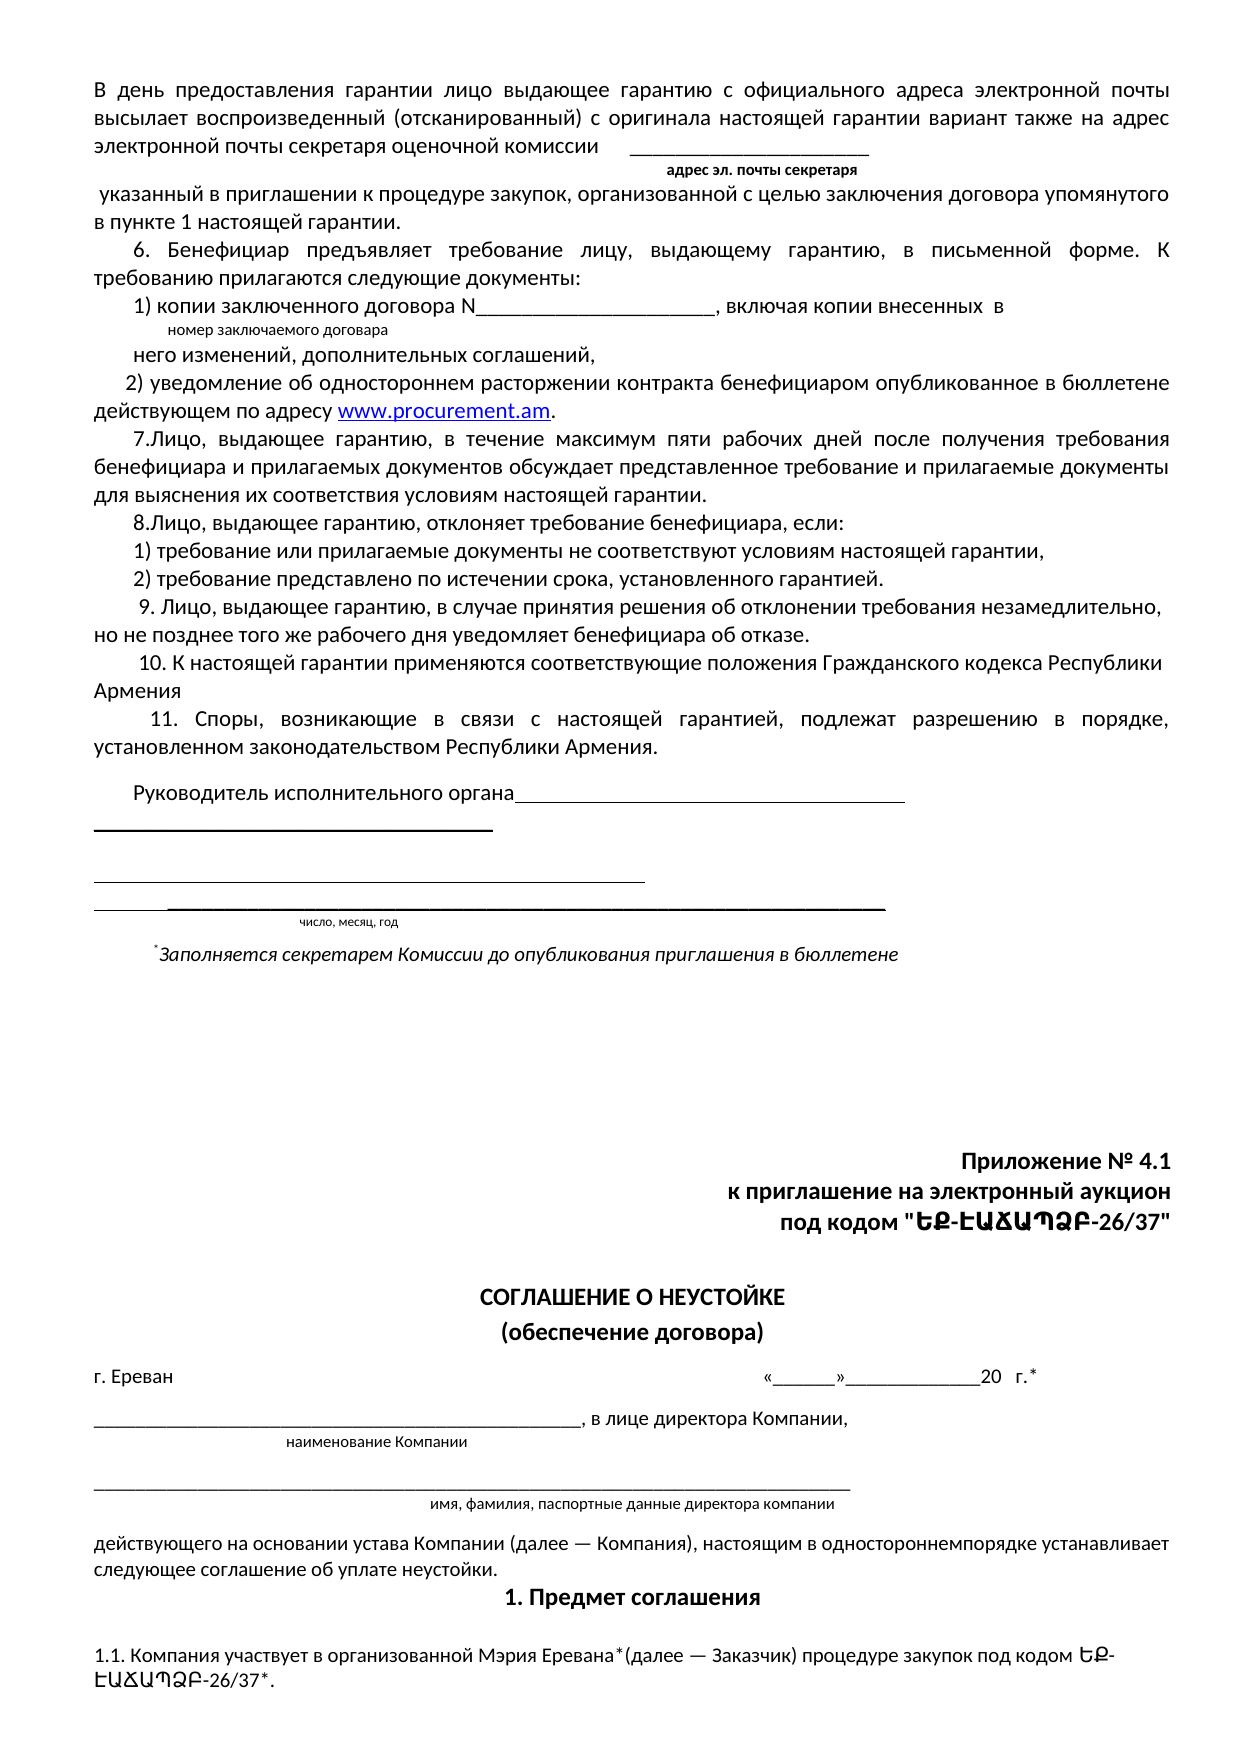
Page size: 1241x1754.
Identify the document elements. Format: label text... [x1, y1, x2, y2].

text 1. Предмет соглашения [94, 1581, 1171, 1612]
text (обеспечение договора) [94, 1316, 1171, 1347]
text 1) требование или прилагаемые документы не соответствуют условиям настоящей гарантии, [94, 536, 1171, 564]
text 8.Лицо, выдающее гарантию, отклоняет требование бенефициара, если: [94, 508, 1171, 536]
text указанный в приглашении к процедуре закупок, организованной с целью заключения договора упомянутого в пункте 1 настоящей гарантии. [94, 179, 1171, 235]
text 1) копии заключенного договора N_____________________, включая копии внесенных в [94, 291, 1171, 319]
text под кодом "ԵՔ-ԷԱՃԱՊՁԲ-26/37" [94, 1206, 1171, 1237]
text 6. Бенефициар предъявляет требование лицу, выдающему гарантию, в письменной форме. К требованию прилагаются следующие документы: [94, 235, 1171, 291]
text 2) требование представлено по истечении срока, установленного гарантией. [94, 564, 1171, 592]
text СОГЛАШЕНИЕ О НЕУСТОЙКЕ [94, 1281, 1171, 1312]
text 1.1. Компания участвует в организованной Мэрия Еревана*(далее — Заказчик) процедуре закупок под кодом ԵՔ-ԷԱՃԱՊՁԲ-26/37*. [94, 1642, 1171, 1693]
text число, месяц, год [94, 914, 1171, 942]
text 10. К настоящей гарантии применяются соответствующие положения Гражданского кодекса Республики Армения [94, 648, 1171, 704]
text В день предоставления гарантии лицо выдающее гарантию с официального адреса электронной почты высылает воспроизведенный (отсканированный) с оригинала настоящей гарантии вариант также на адрес электронной почты секретаря оценочной комиссии _____________________ [94, 75, 1171, 159]
text к приглашение на электронный аукцион [94, 1176, 1171, 1206]
text 9. Лицо, выдающее гарантию, в случае принятия решения об отклонении требования незамедлительно, но не позднее того же рабочего дня уведомляет бенефициара об отказе. [94, 592, 1171, 648]
text него изменений, дополнительных соглашений, [94, 340, 1171, 368]
text _______________________________________________, в лице директора Компании, [94, 1406, 1171, 1431]
text 11. Споры, возникающие в связи с настоящей гарантией, подлежат разрешению в порядке, установленном законодательством Республики Армения. [94, 704, 1171, 760]
text 2) уведомление об одностороннем расторжении контракта бенефициаром опубликованное в бюллетене действующем по адресу www.procurement.am. [94, 368, 1171, 424]
text 7.Лицо, выдающее гарантию, в течение максимум пяти рабочих дней после получения требования бенефициара и прилагаемых документов обсуждает представленное требование и прилагаемые документы для выяснения их соответствия условиям настоящей гарантии. [94, 424, 1171, 508]
text *Заполняется секретарем Комиссии до опубликования приглашения в бюллетене [94, 942, 1171, 967]
text имя, фамилия, паспортные данные директора компании [94, 1493, 1171, 1514]
table_header г. Ереван [83, 1364, 581, 1406]
text действующего на основании устава Компании (далее — Компания), настоящим в одностороннемпорядке устанавливает следующее соглашение об уплате неустойки. [94, 1530, 1171, 1581]
text адрес эл. почты секретаря [610, 159, 1171, 179]
text наименование Компании [286, 1431, 1171, 1451]
table_header «______»_____________20 г.* [581, 1364, 1050, 1406]
text номер заключаемого договара [94, 319, 1171, 340]
text _______________________________________________________________ [94, 857, 1171, 914]
text Руководитель исполнительного органа ___________________________________ [94, 778, 1171, 834]
text Приложение № 4.1 [94, 1145, 1171, 1176]
text _________________________________________________________________________ [94, 1468, 1171, 1493]
